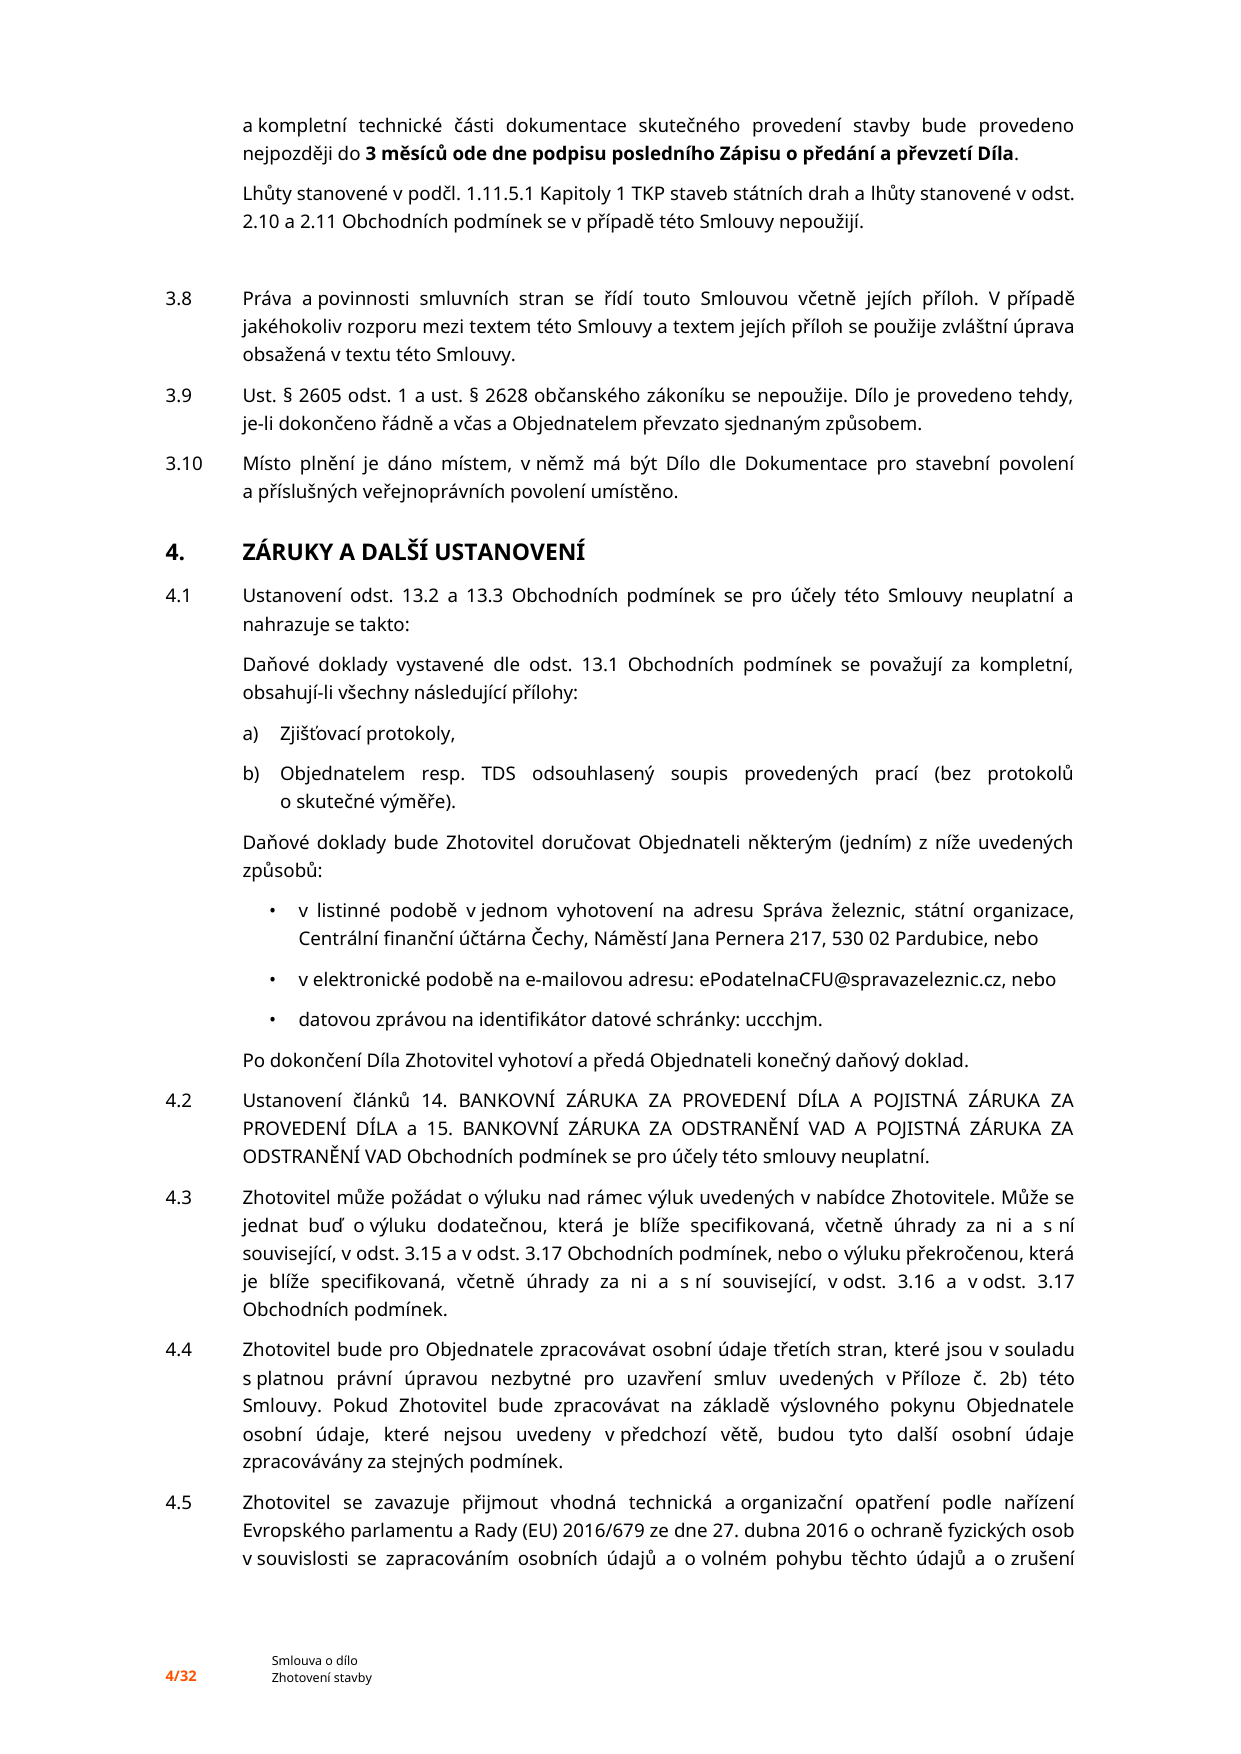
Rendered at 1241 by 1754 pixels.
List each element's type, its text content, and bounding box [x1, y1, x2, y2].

text Lhůty stanovené v podčl. 1.11.5.1 Kapitoly 1 TKP staveb státních drah a lhůty stanovené v odst. 2.10 a 2.11 Obchodních podmínek se v případě této Smlouvy nepoužijí. [242, 181, 1075, 234]
text Zhotovitel může požádat o výluku nad rámec výluk uvedených v nabídce Zhotovitele. Může se jednat buď o výluku dodatečnou, která je blíže specifikovaná, včetně úhrady za ni a s ní související, v odst. 3.15 a v odst. 3.17 Obchodních podmínek, nebo o výluku překročenou, která je blíže specifikovaná, včetně úhrady za ni a s ní související, v odst. 3.16 a v odst. 3.17 Obchodních podmínek. [165, 1184, 1075, 1322]
list Daňové doklady bude Zhotovitel doručovat Objednateli některým (jedním) z níže uvedených způsobů: [242, 829, 1075, 882]
list • datovou zprávou na identifikátor datové schránky: uccchjm. [269, 1007, 1075, 1032]
list • v listinné podobě v jednom vyhotovení na adresu Správa železnic, státní organizace, Centrální finanční účtárna Čechy, Náměstí Jana Pernera 217, 530 02 Pardubice, nebo [269, 897, 1075, 951]
text Ustanovení odst. 13.2 a 13.3 Obchodních podmínek se pro účely této Smlouvy neuplatní a nahrazuje se takto: [165, 583, 1075, 636]
text Ustanovení článků 14. BANKOVNÍ ZÁRUKA ZA PROVEDENÍ DÍLA A POJISTNÁ ZÁRUKA ZA PROVEDENÍ DÍLA a 15. BANKOVNÍ ZÁRUKA ZA ODSTRANĚNÍ VAD A POJISTNÁ ZÁRUKA ZA ODSTRANĚNÍ VAD Obchodních podmínek se pro účely této smlouvy neuplatní. [165, 1088, 1075, 1169]
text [165, 1489, 1075, 1571]
text Místo plnění je dáno místem, v němž má být Dílo dle Dokumentace pro stavební povolení a příslušných veřejnoprávních povolení umístěno. [165, 451, 1075, 504]
list • v elektronické podobě na e-mailovou adresu: ePodatelnaCFU@spravazeleznic.cz, nebo [269, 966, 1075, 992]
text Zhotovitel bude pro Objednatele zpracovávat osobní údaje třetích stran, které jsou v souladu s platnou právní úpravou nezbytné pro uzavření smluv uvedených v Příloze č. 2b) této Smlouvy. Pokud Zhotovitel bude zpracovávat na základě výslovného pokynu Objednatele osobní údaje, které nejsou uvedeny v předchozí větě, budou tyto další osobní údaje zpracovávány za stejných podmínek. [165, 1337, 1075, 1474]
list Objednatelem resp. TDS odsouhlasený soupis provedených prací (bez protokolů o skutečné výměře). [242, 760, 1075, 814]
list Po dokončení Díla Zhotovitel vyhotoví a předá Objednateli konečný daňový doklad. [242, 1047, 1075, 1073]
text Práva a povinnosti smluvních stran se řídí touto Smlouvou včetně jejích příloh. V případě jakéhokoliv rozporu mezi textem této Smlouvy a textem jejích příloh se použije zvláštní úprava obsažená v textu této Smlouvy. [165, 286, 1075, 367]
list Daňové doklady vystavené dle odst. 13.1 Obchodních podmínek se považují za kompletní, obsahují-li všechny následující přílohy: [242, 651, 1075, 705]
text ZÁRUKY A DALŠÍ USTANOVENÍ [165, 536, 1075, 567]
text Ust. § 2605 odst. 1 a ust. § 2628 občanského zákoníku se nepoužije. Dílo je provedeno tehdy, je-li dokončeno řádně a včas a Objednatelem převzato sjednaným způsobem. [165, 382, 1075, 436]
list Zjišťovací protokoly, [242, 720, 1075, 745]
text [242, 112, 1075, 166]
